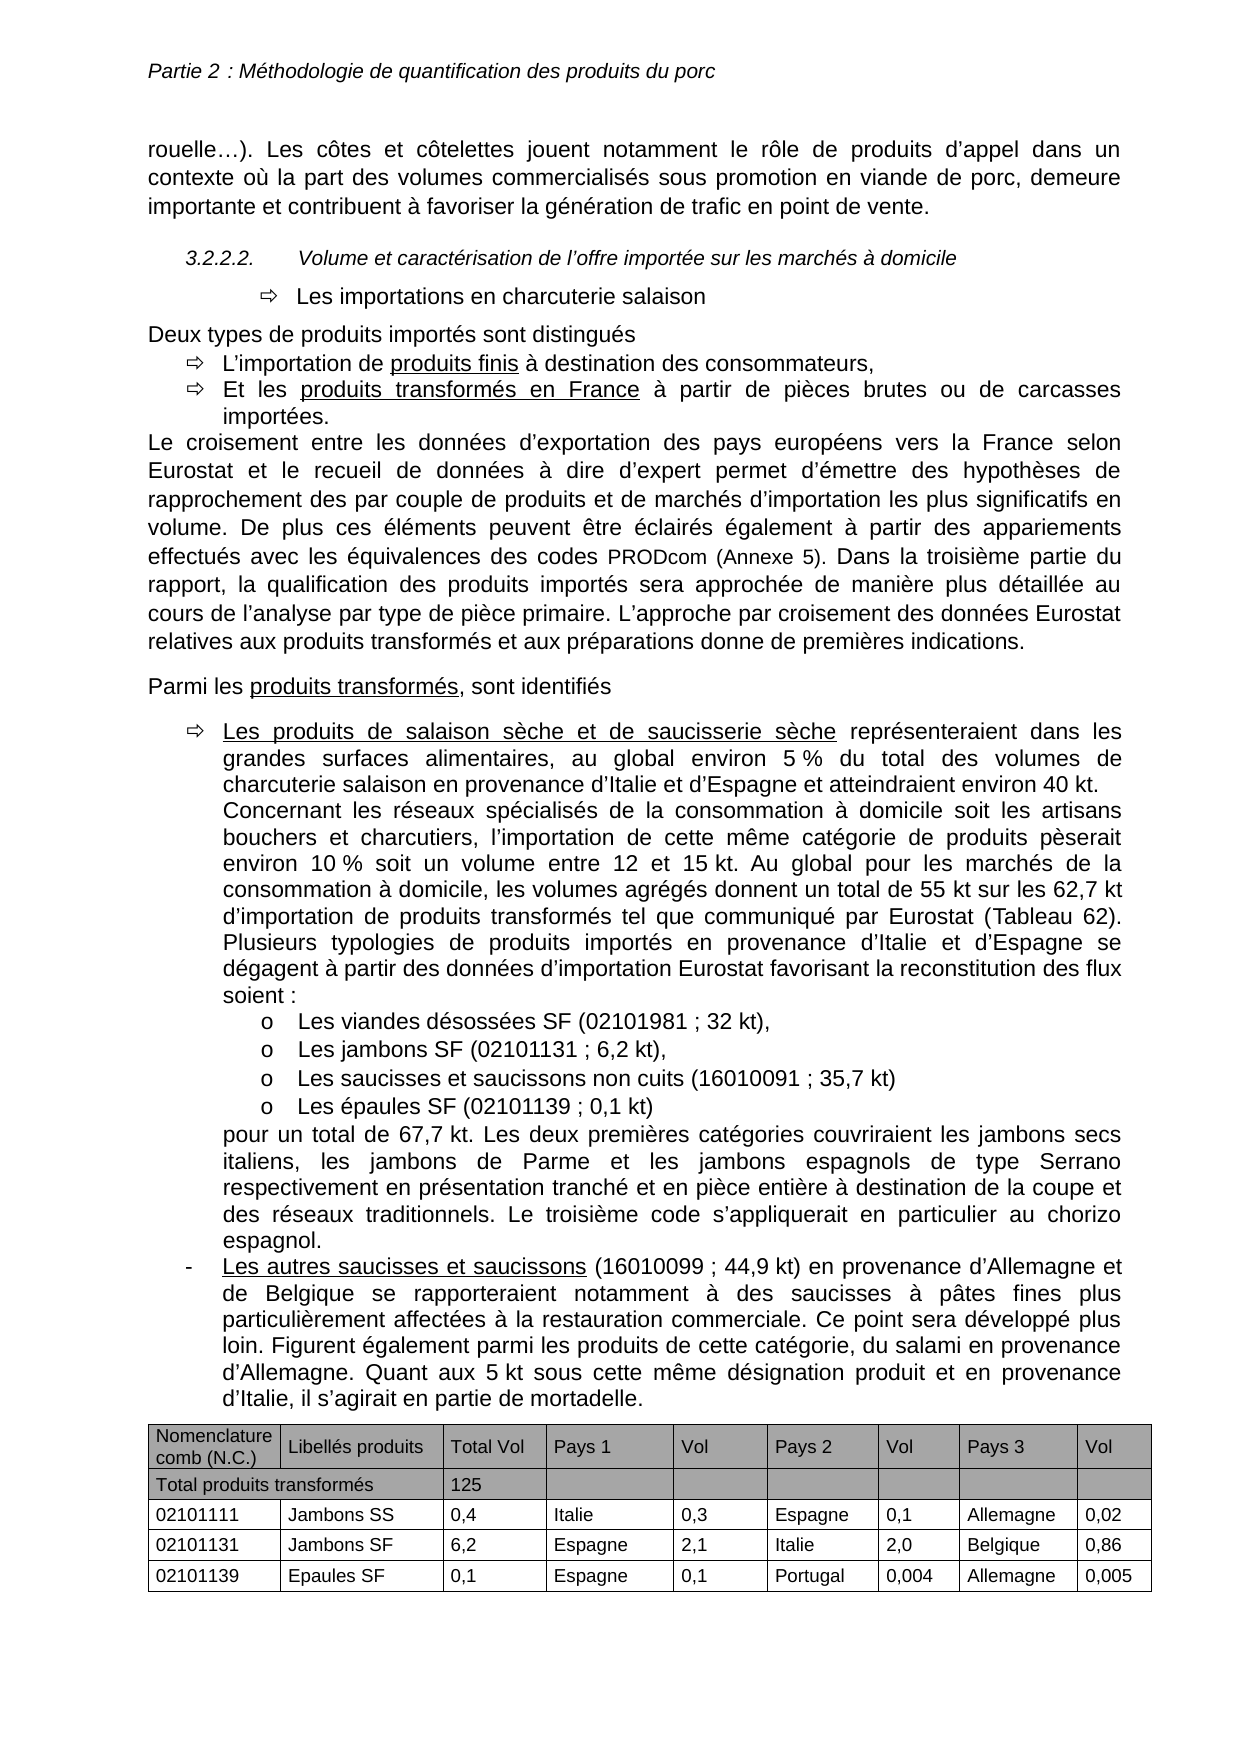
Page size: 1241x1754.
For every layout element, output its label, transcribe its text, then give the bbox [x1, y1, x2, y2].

list Les produits de salaison sèche et de saucisserie sèche représenteraient dans les grandes surfaces alimentaires, au global environ 5 % du total des volumes de charcuterie salaison en provenance d’Italie et d’Espagne et atteindraient environ 40 kt. [185, 718, 1122, 797]
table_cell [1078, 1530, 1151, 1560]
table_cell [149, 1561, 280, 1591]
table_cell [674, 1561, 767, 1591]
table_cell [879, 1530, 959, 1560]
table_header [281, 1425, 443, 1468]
list pour un total de 67,7 kt. Les deux premières catégories couvriraient les jambons secs italiens, les jambons de Parme et les jambons espagnols de type Serrano respectivement en présentation tranché et en pièce entière à destination de la coupe et des réseaux traditionnels. Le troisième code s’appliquerait en particulier au chorizo espagnol. [223, 1121, 1122, 1253]
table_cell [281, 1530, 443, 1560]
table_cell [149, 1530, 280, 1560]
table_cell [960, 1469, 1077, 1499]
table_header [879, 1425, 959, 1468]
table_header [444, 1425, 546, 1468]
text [148, 136, 1122, 219]
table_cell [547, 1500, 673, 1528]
subtitle Volume et caractérisation de l’offre importée sur les marchés à domicile [185, 246, 1122, 270]
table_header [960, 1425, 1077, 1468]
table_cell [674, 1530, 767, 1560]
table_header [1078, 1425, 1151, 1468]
text Le croisement entre les données d’exportation des pays européens vers la France selon Eurostat et le recueil de données à dire d’expert permet d’émettre des hypothèses de rapprochement des par couple de produits et de marchés d’importation les plus significatifs en volume. De plus ces éléments peuvent être éclairés également à partir des appariements effectués avec les équivalences des codes PRODcom (Annexe 5). Dans la troisième partie du rapport, la qualification des produits importés sera approchée de manière plus détaillée au cours de l’analyse par type de pièce primaire. L’approche par croisement des données Eurostat relatives aux produits transformés et aux préparations donne de premières indications. [148, 429, 1122, 654]
list Les viandes désossées SF (02101981 ; 32 kt), [260, 1008, 1122, 1036]
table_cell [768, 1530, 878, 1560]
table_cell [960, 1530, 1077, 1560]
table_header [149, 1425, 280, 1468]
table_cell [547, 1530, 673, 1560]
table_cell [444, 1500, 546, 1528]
list Et les produits transformés en France à partir de pièces brutes ou de carcasses importées. [185, 376, 1122, 429]
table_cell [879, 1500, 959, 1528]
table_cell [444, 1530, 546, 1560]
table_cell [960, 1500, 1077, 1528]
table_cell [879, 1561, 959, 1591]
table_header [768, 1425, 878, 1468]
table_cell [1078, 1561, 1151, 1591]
list Les épaules SF (02101139 ; 0,1 kt) [260, 1093, 1122, 1121]
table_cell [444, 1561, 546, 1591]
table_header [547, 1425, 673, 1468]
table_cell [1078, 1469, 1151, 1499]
list Les autres saucisses et saucissons (16010099 ; 44,9 kt) en provenance d’Allemagne et de Belgique se rapporteraient notamment à des saucisses à pâtes fines plus particulièrement affectées à la restauration commerciale. Ce point sera développé plus loin. Figurent également parmi les produits de cette catégorie, du salami en provenance d’Allemagne. Quant aux 5 kt sous cette même désignation produit et en provenance d’Italie, il s’agirait en partie de mortadelle. [185, 1253, 1122, 1411]
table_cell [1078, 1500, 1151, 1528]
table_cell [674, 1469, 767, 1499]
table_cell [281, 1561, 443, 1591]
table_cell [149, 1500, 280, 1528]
list Les importations en charcuterie salaison [259, 283, 1122, 309]
list L’importation de produits finis à destination des consommateurs, [185, 350, 1122, 376]
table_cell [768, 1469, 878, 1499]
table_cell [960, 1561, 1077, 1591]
text Deux types de produits importés sont distingués [148, 321, 1122, 348]
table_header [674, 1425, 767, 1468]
list Concernant les réseaux spécialisés de la consommation à domicile soit les artisans bouchers et charcutiers, l’importation de cette même catégorie de produits pèserait environ 10 % soit un volume entre 12 et 15 kt. Au global pour les marchés de la consommation à domicile, les volumes agrégés donnent un total de 55 kt sur les 62,7 kt d’importation de produits transformés tel que communiqué par Eurostat (Tableau 62). Plusieurs typologies de produits importés en provenance d’Italie et d’Espagne se dégagent à partir des données d’importation Eurostat favorisant la reconstitution des flux soient : [223, 797, 1122, 1008]
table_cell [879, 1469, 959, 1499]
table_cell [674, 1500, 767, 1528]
list Les saucisses et saucissons non cuits (16010091 ; 35,7 kt) [260, 1065, 1122, 1093]
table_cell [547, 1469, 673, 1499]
list Les jambons SF (02101131 ; 6,2 kt), [260, 1036, 1122, 1065]
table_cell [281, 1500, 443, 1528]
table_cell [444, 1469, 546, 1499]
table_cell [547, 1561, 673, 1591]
text Parmi les produits transformés, sont identifiés [148, 673, 1122, 699]
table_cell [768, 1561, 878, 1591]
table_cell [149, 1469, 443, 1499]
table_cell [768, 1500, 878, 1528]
